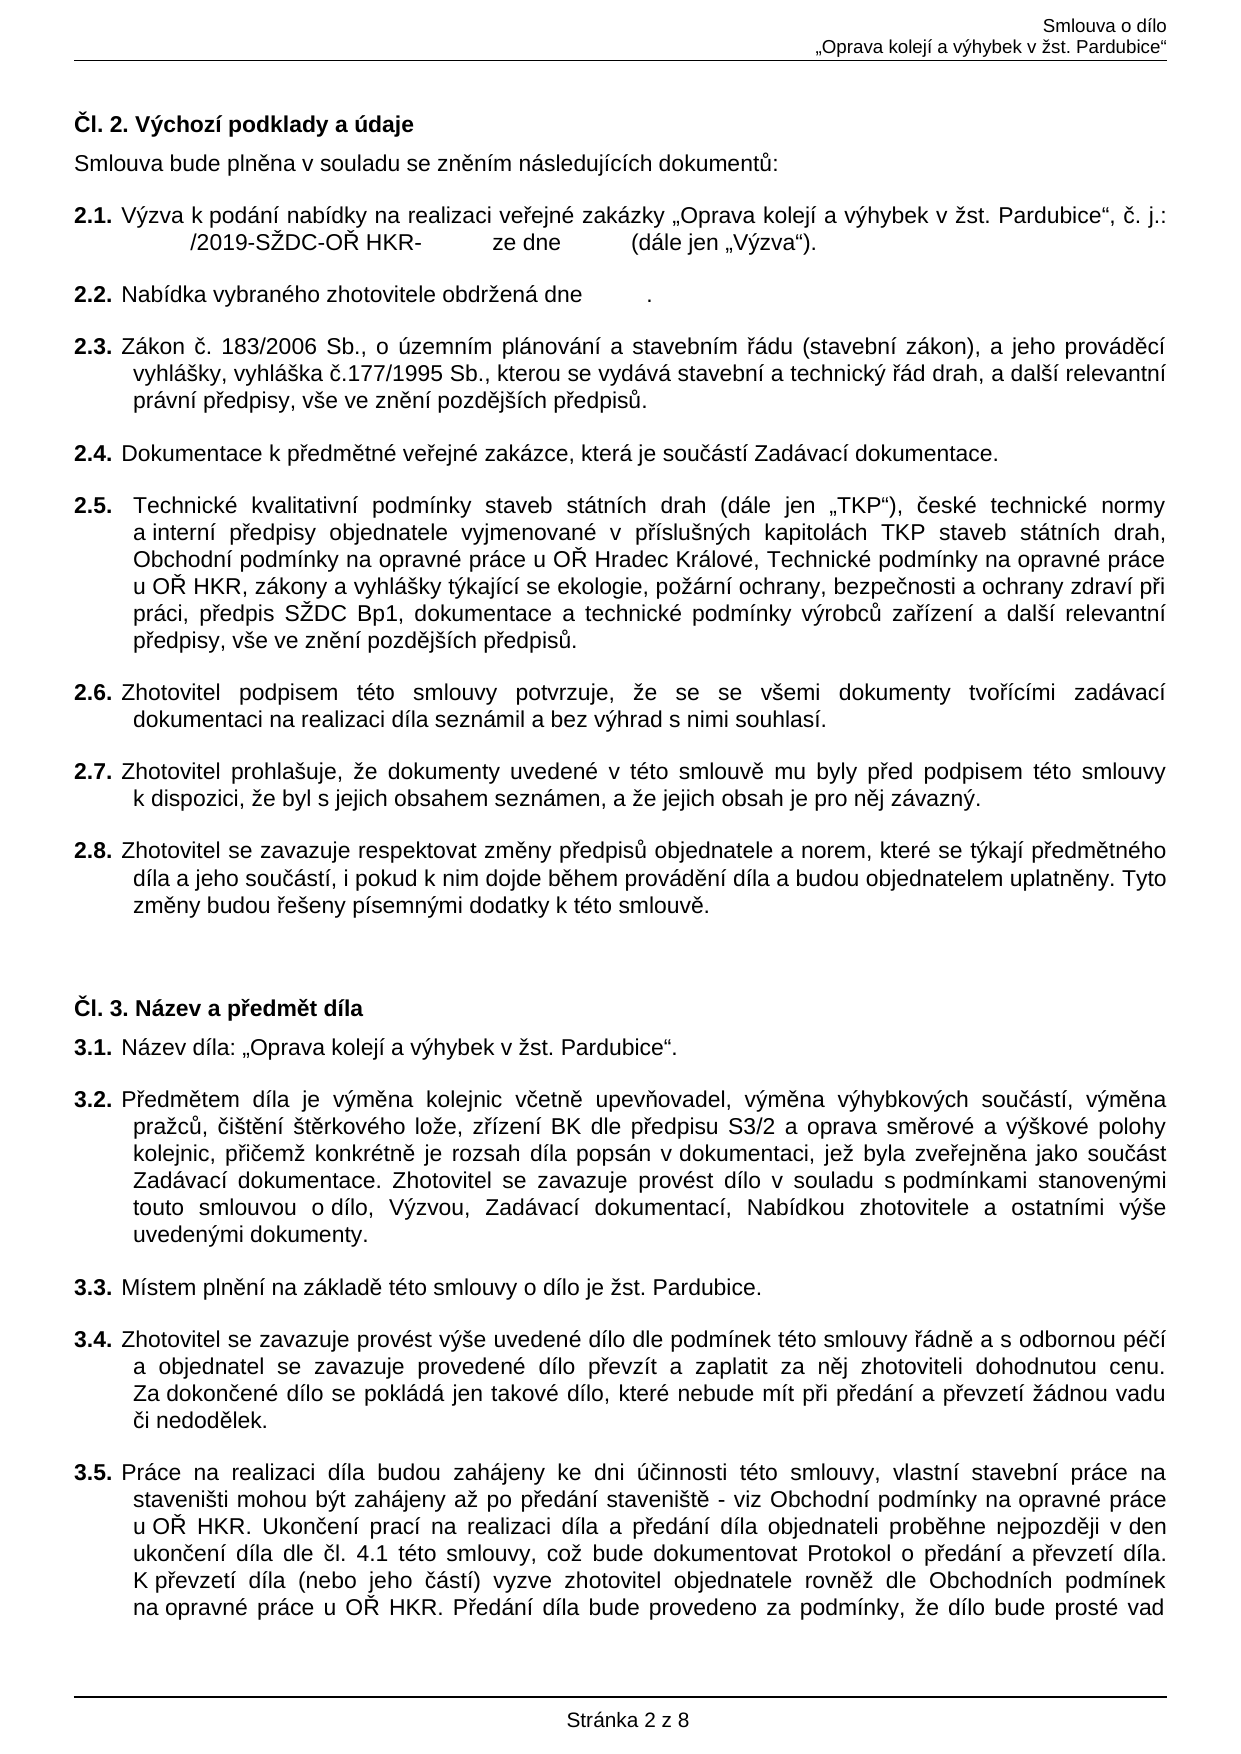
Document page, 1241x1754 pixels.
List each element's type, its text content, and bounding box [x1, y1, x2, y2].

list Zhotovitel se zavazuje respektovat změny předpisů objednatele a norem, které se týkají předmětného díla a jeho součástí, i pokud k nim dojde během provádění díla a budou objednatelem uplatněny. Tyto změny budou řešeny písemnými dodatky k této smlouvě. [74, 837, 1167, 918]
list Místem plnění na základě této smlouvy o dílo je žst. Pardubice. [74, 1273, 1167, 1300]
list Zhotovitel prohlašuje, že dokumenty uvedené v této smlouvě mu byly před podpisem této smlouvy k dispozici, že byl s jejich obsahem seznámen, a že jejich obsah je pro něj závazný. [74, 758, 1167, 812]
subtitle Čl. 2. Výchozí podklady a údaje [74, 111, 1167, 137]
list Technické kvalitativní podmínky staveb státních drah (dále jen „TKP“), české technické normy a interní předpisy objednatele vyjmenované v příslušných kapitolách TKP staveb státních drah, Obchodní podmínky na opravné práce u OŘ Hradec Králové, Technické podmínky na opravné práce u OŘ HKR, zákony a vyhlášky týkající se ekologie, požární ochrany, bezpečnosti a ochrany zdraví při práci, předpis SŽDC Bp1, dokumentace a technické podmínky výrobců zařízení a další relevantní předpisy, vše ve znění pozdějších předpisů. [74, 492, 1167, 653]
list Nabídka vybraného zhotovitele obdržená dne . [74, 281, 1167, 307]
list Zákon č. 183/2006 Sb., o územním plánování a stavebním řádu (stavební zákon), a jeho prováděcí vyhlášky, vyhláška č.177/1995 Sb., kterou se vydává stavební a technický řád drah, a další relevantní právní předpisy, vše ve znění pozdějších předpisů. [74, 333, 1167, 414]
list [74, 1459, 1167, 1621]
list Název díla: „Oprava kolejí a výhybek v žst. Pardubice“. [74, 1034, 1167, 1060]
list Výzva k podání nabídky na realizaci veřejné zakázky „Oprava kolejí a výhybek v žst. Pardubice“, č. j.: /2019-SŽDC-OŘ HKR- ze dne (dále jen „Výzva“). [74, 202, 1167, 255]
list Předmětem díla je výměna kolejnic včetně upevňovadel, výměna výhybkových součástí, výměna pražců, čištění štěrkového lože, zřízení BK dle předpisu S3/2 a oprava směrové a výškové polohy kolejnic, přičemž konkrétně je rozsah díla popsán v dokumentaci, jež byla zveřejněna jako součást Zadávací dokumentace. Zhotovitel se zavazuje provést dílo v souladu s podmínkami stanovenými touto smlouvou o dílo, Výzvou, Zadávací dokumentací, Nabídkou zhotovitele a ostatními výše uvedenými dokumenty. [74, 1086, 1167, 1248]
subtitle Čl. 3. Název a předmět díla [74, 995, 1167, 1021]
list Zhotovitel podpisem této smlouvy potvrzuje, že se se všemi dokumenty tvořícími zadávací dokumentaci na realizaci díla seznámil a bez výhrad s nimi souhlasí. [74, 679, 1167, 732]
list Zhotovitel se zavazuje provést výše uvedené dílo dle podmínek této smlouvy řádně a s odbornou péčí a objednatel se zavazuje provedené dílo převzít a zaplatit za něj zhotoviteli dohodnutou cenu. Za dokončené dílo se pokládá jen takové dílo, které nebude mít při předání a převzetí žádnou vadu či nedodělek. [74, 1326, 1167, 1433]
text Smlouva bude plněna v souladu se zněním následujících dokumentů: [74, 150, 1167, 176]
list Dokumentace k předmětné veřejné zakázce, která je součástí Zadávací dokumentace. [74, 439, 1167, 466]
